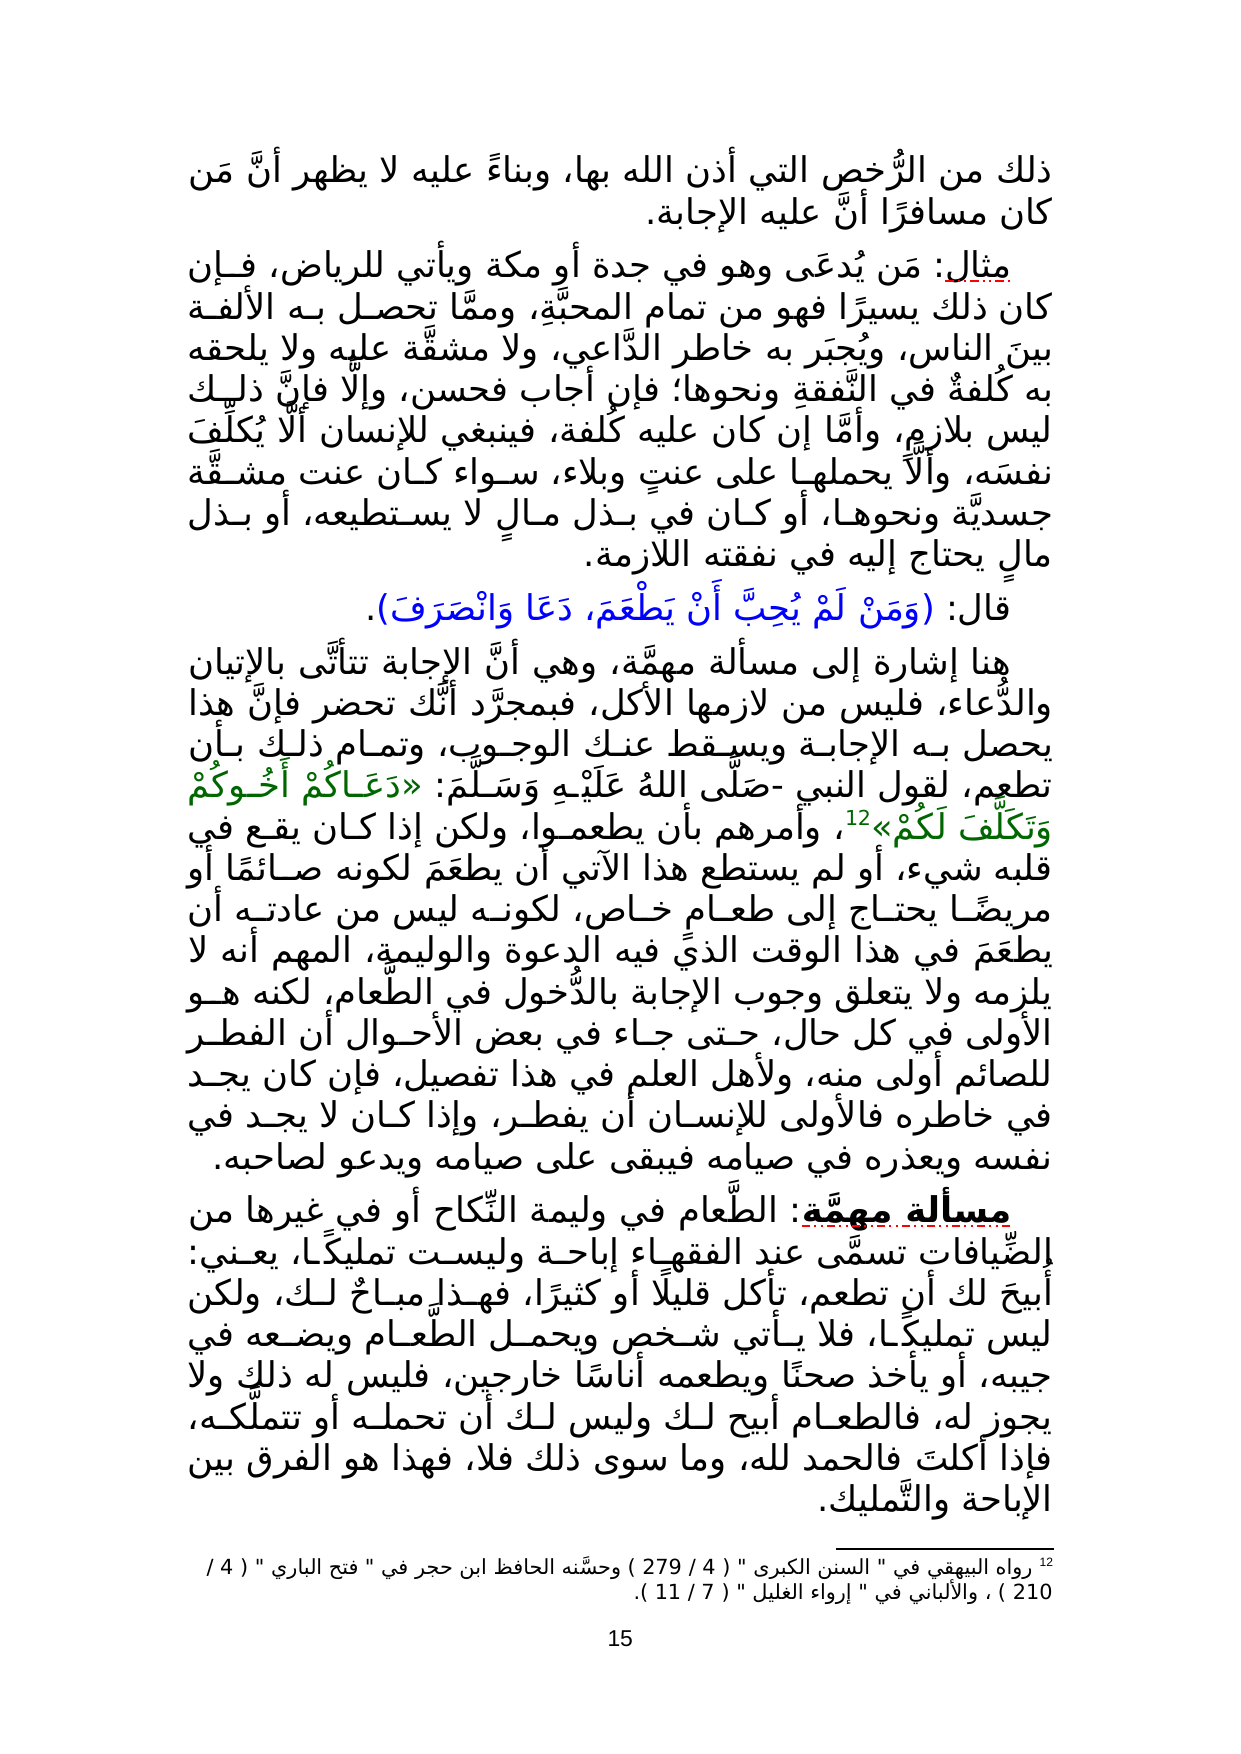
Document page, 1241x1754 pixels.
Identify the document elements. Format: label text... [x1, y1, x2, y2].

text قال: (وَمَنْ لَمْ يُحِبَّ أَنْ يَطْعَمَ، دَعَا وَانْصَرَفَ). [187, 587, 1053, 629]
text مسألة مهمَّة: الطَّعام في وليمة النِّكاح أو في غيرها من الضِّيافات تسمَّى عند الفقهاء إباحة وليست تمليكًا، يعني: أُبيحَ لك أن تطعم، تأكل قليلًا أو كثيرًا، فهذا مباحٌ لك، ولكن ليس تمليكًا، فلا يأتي شخص ويحمل الطَّعام ويضعه في جيبه، أو يأخذ صحنًا ويطعمه أناسًا خارجين، فليس له ذلك ولا يجوز له، فالطعام أبيح لك وليس لك أن تحمله أو تتملَّكه، فإذا أكلتَ فالحمد لله، وما سوى ذلك فلا، فهذا هو الفرق بين الإباحة والتَّمليك. [187, 1190, 1053, 1520]
text هنا إشارة إلى مسألة مهمَّة، وهي أنَّ الإجابة تتأتَّى بالإتيان والدُّعاء، فليس من لازمها الأكل، فبمجرَّد أنَّك تحضر فإنَّ هذا يحصل به الإجابة ويسقط عنك الوجوب، وتمام ذلك بأن تطعم، لقول النبي -صَلَّى اللهُ عَلَيْهِ وَسَلَّمَ: «دَعَاكُمْ أَخُوكُمْ وَتَكَلَّفَ لَكُمْ»، وأمرهم بأن يطعموا، ولكن إذا كان يقع في قلبه شيء، أو لم يستطع هذا الآتي أن يطعَمَ لكونه صائمًا أو مريضًا يحتاج إلى طعامٍ خاص، لكونه ليس من عادته أن يطعَمَ في هذا الوقت الذي فيه الدعوة والوليمة، المهم أنه لا يلزمه ولا يتعلق وجوب الإجابة بالدُّخول في الطَّعام، لكنه هو الأولى في كل حال، حتى جاء في بعض الأحوال أن الفطر للصائم أولى منه، ولأهل العلم في هذا تفصيل، فإن كان يجد في خاطره فالأولى للإنسان أن يفطر، وإذا كان لا يجد في نفسه ويعذره في صيامه فيبقى على صيامه ويدعو لصاحبه. [187, 641, 1053, 1177]
text مثال: مَن يُدعَى وهو في جدة أو مكة ويأتي للرياض، فإن كان ذلك يسيرًا فهو من تمام المحبَّةِ، وممَّا تحصل به الألفة بينَ الناس، ويُجبَر به خاطر الدَّاعي، ولا مشقَّة عليه ولا يلحقه به كُلفةٌ في النَّفقةِ ونحوها؛ فإن أجاب فحسن، وإلَّا فإنَّ ذلك ليس بلازمٍ، وأمَّا إن كان عليه كُلفة، فينبغي للإنسان ألَّا يُكلِّفَ نفسَه، وألَّا يحملها على عنتٍ وبلاء، سواء كان عنت مشقَّة جسديَّة ونحوها، أو كان في بذل مالٍ لا يستطيعه، أو بذل مالٍ يحتاج إليه في نفقته اللازمة. [187, 245, 1053, 575]
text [187, 150, 1053, 232]
